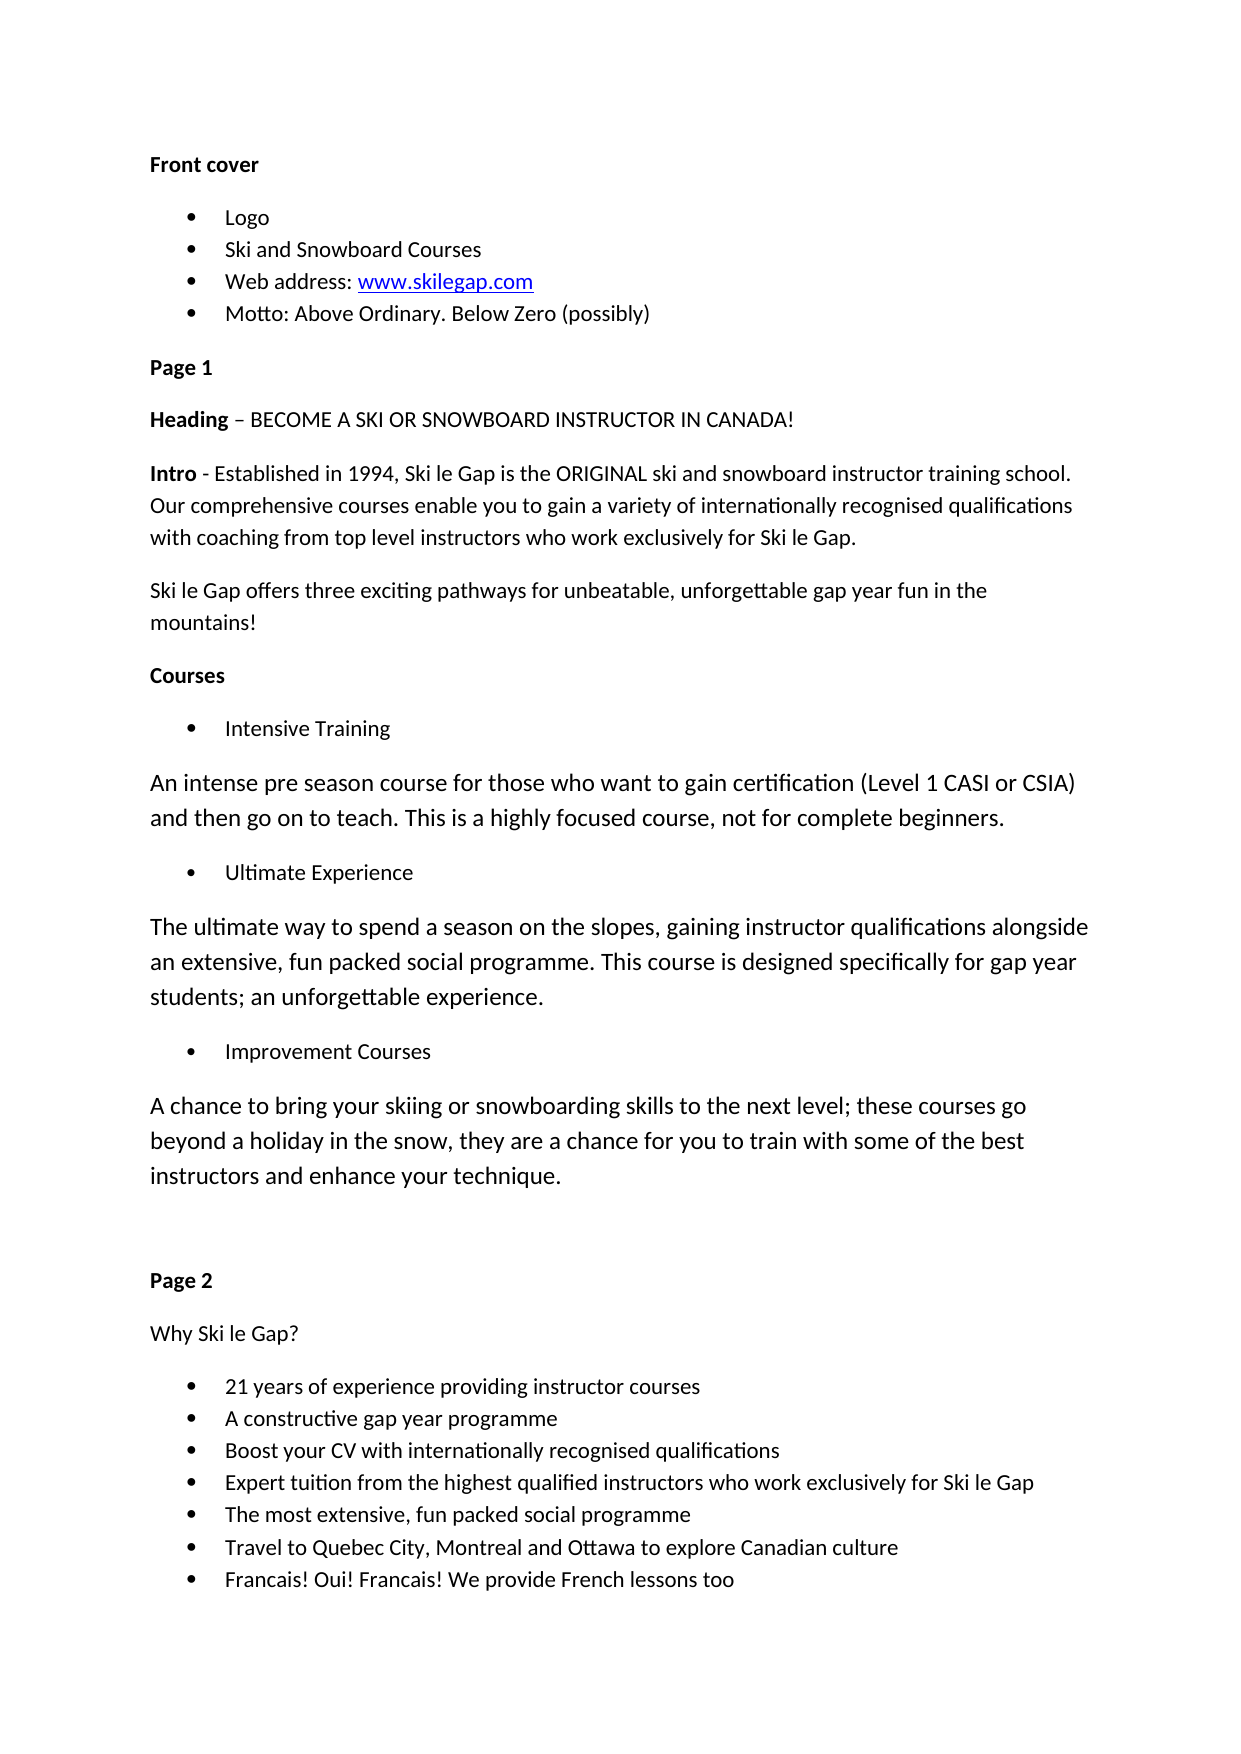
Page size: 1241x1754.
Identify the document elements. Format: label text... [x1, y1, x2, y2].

text An intense pre season course for those who want to gain certification (Level 1 CASI or CSIA) and then go on to teach. This is a highly focused course, not for complete beginners. [150, 767, 1090, 833]
text Page 1 [150, 353, 1090, 381]
text Why Ski le Gap? [150, 1319, 1090, 1347]
text Heading – BECOME A SKI OR SNOWBOARD INSTRUCTOR IN CANADA! [150, 406, 1090, 434]
text The ultimate way to spend a season on the slopes, gaining instructor qualifications alongside an extensive, fun packed social programme. This course is designed specifically for gap year students; an unforgettable experience. [150, 911, 1090, 1012]
text Courses [150, 661, 1090, 689]
list Expert tuition from the highest qualified instructors who work exclusively for Ski le Gap [187, 1468, 1090, 1496]
list Travel to Quebec City, Montreal and Ottawa to explore Canadian culture [187, 1533, 1090, 1561]
list Logo [187, 203, 1090, 231]
list Boost your CV with internationally recognised qualifications [187, 1436, 1090, 1464]
list Ski and Snowboard Courses [187, 235, 1090, 263]
list Web address: www.skilegap.com [187, 267, 1090, 295]
list Francais! Oui! Francais! We provide French lessons too [187, 1565, 1090, 1593]
text Page 2 [150, 1266, 1090, 1294]
list Improvement Courses [187, 1037, 1090, 1065]
list 21 years of experience providing instructor courses [187, 1372, 1090, 1400]
text A chance to bring your skiing or snowboarding skills to the next level; these courses go beyond a holiday in the snow, they are a chance for you to train with some of the best instructors and enhance your technique. [150, 1090, 1090, 1191]
list The most extensive, fun packed social programme [187, 1501, 1090, 1529]
text Front cover [150, 150, 1090, 178]
text Intro - Established in 1994, Ski le Gap is the ORIGINAL ski and snowboard instructor training school. Our comprehensive courses enable you to gain a variety of internationally recognised qualifications with coaching from top level instructors who work exclusively for Ski le Gap. [150, 459, 1090, 551]
list Intensive Training [187, 714, 1090, 742]
list Motto: Above Ordinary. Below Zero (possibly) [187, 299, 1090, 328]
text Ski le Gap offers three exciting pathways for unbeatable, unforgettable gap year fun in the mountains! [150, 576, 1090, 636]
list Ultimate Experience [187, 858, 1090, 886]
list A constructive gap year programme [187, 1404, 1090, 1432]
